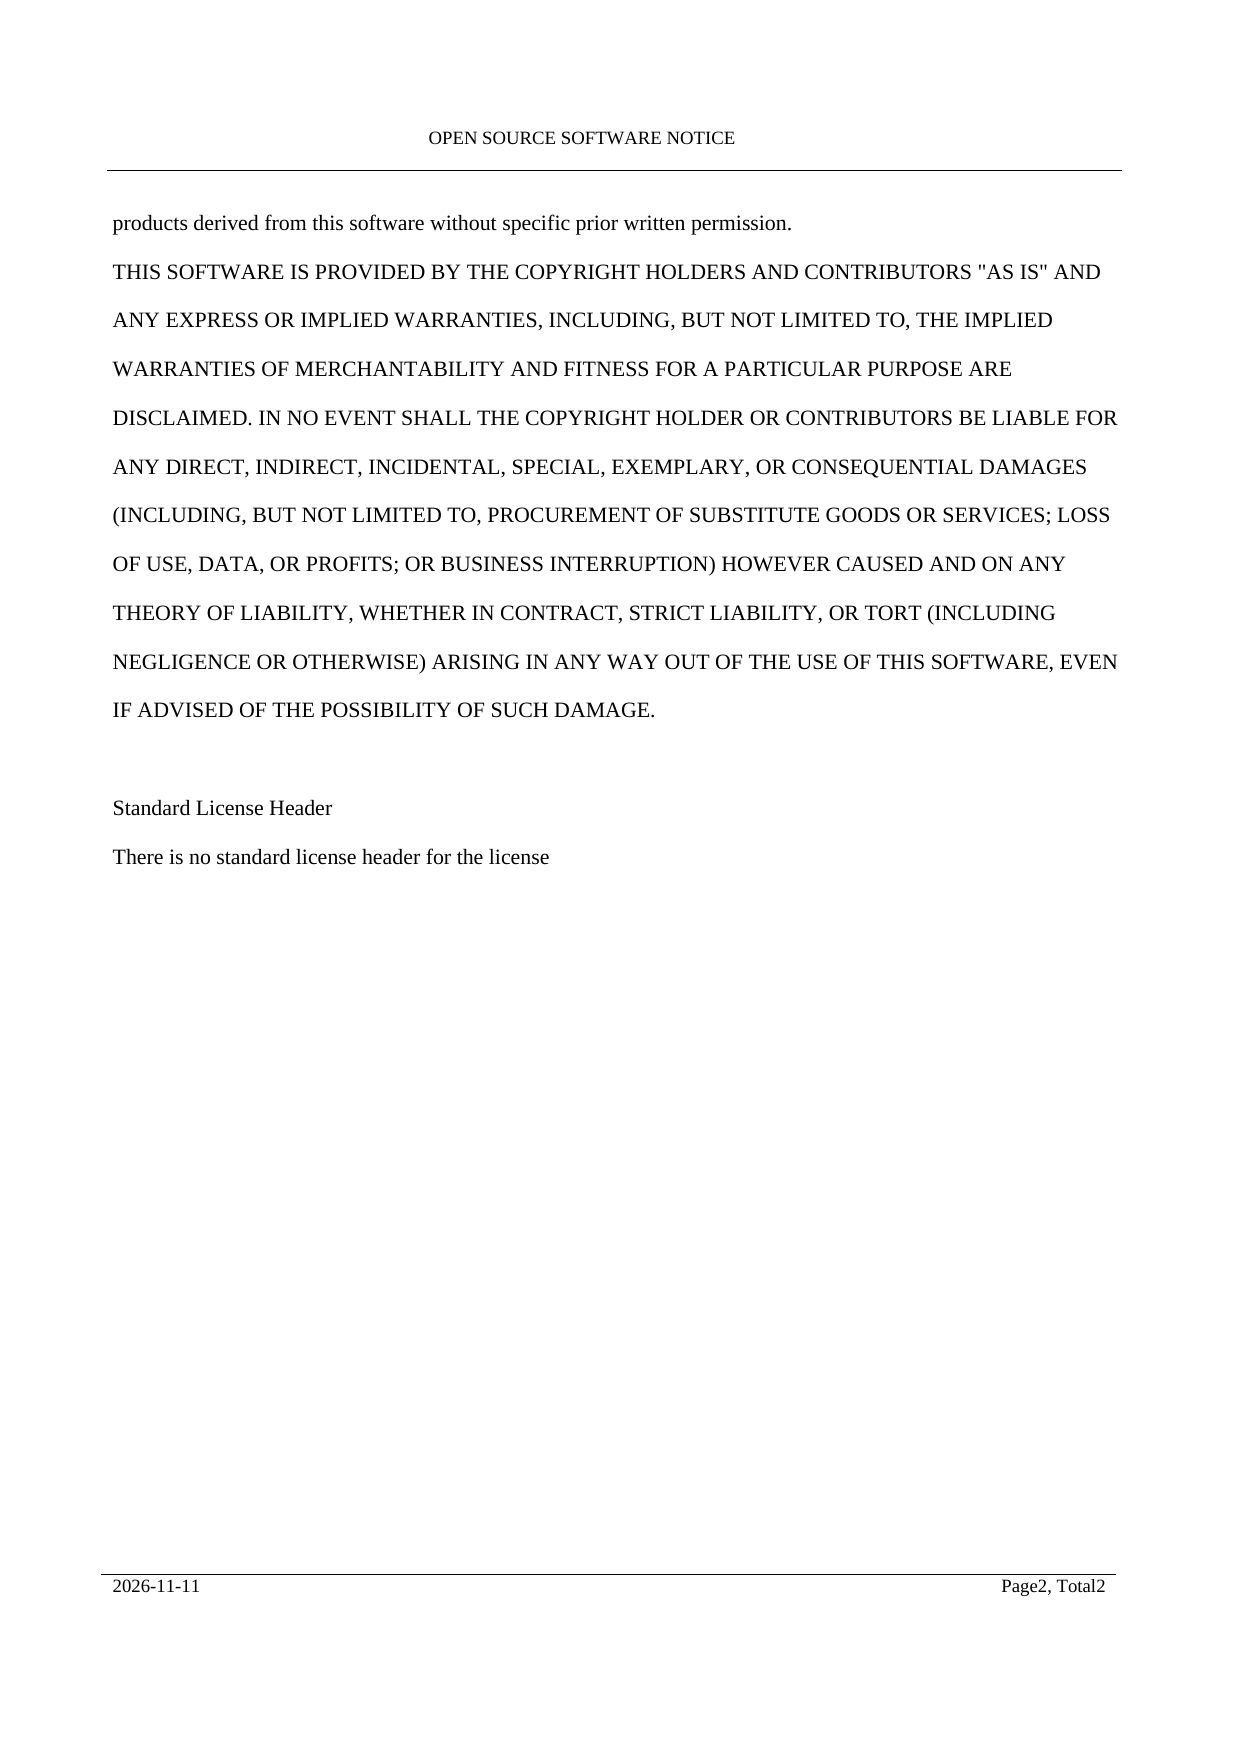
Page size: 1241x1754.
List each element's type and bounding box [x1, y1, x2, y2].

text [112, 206, 1128, 970]
